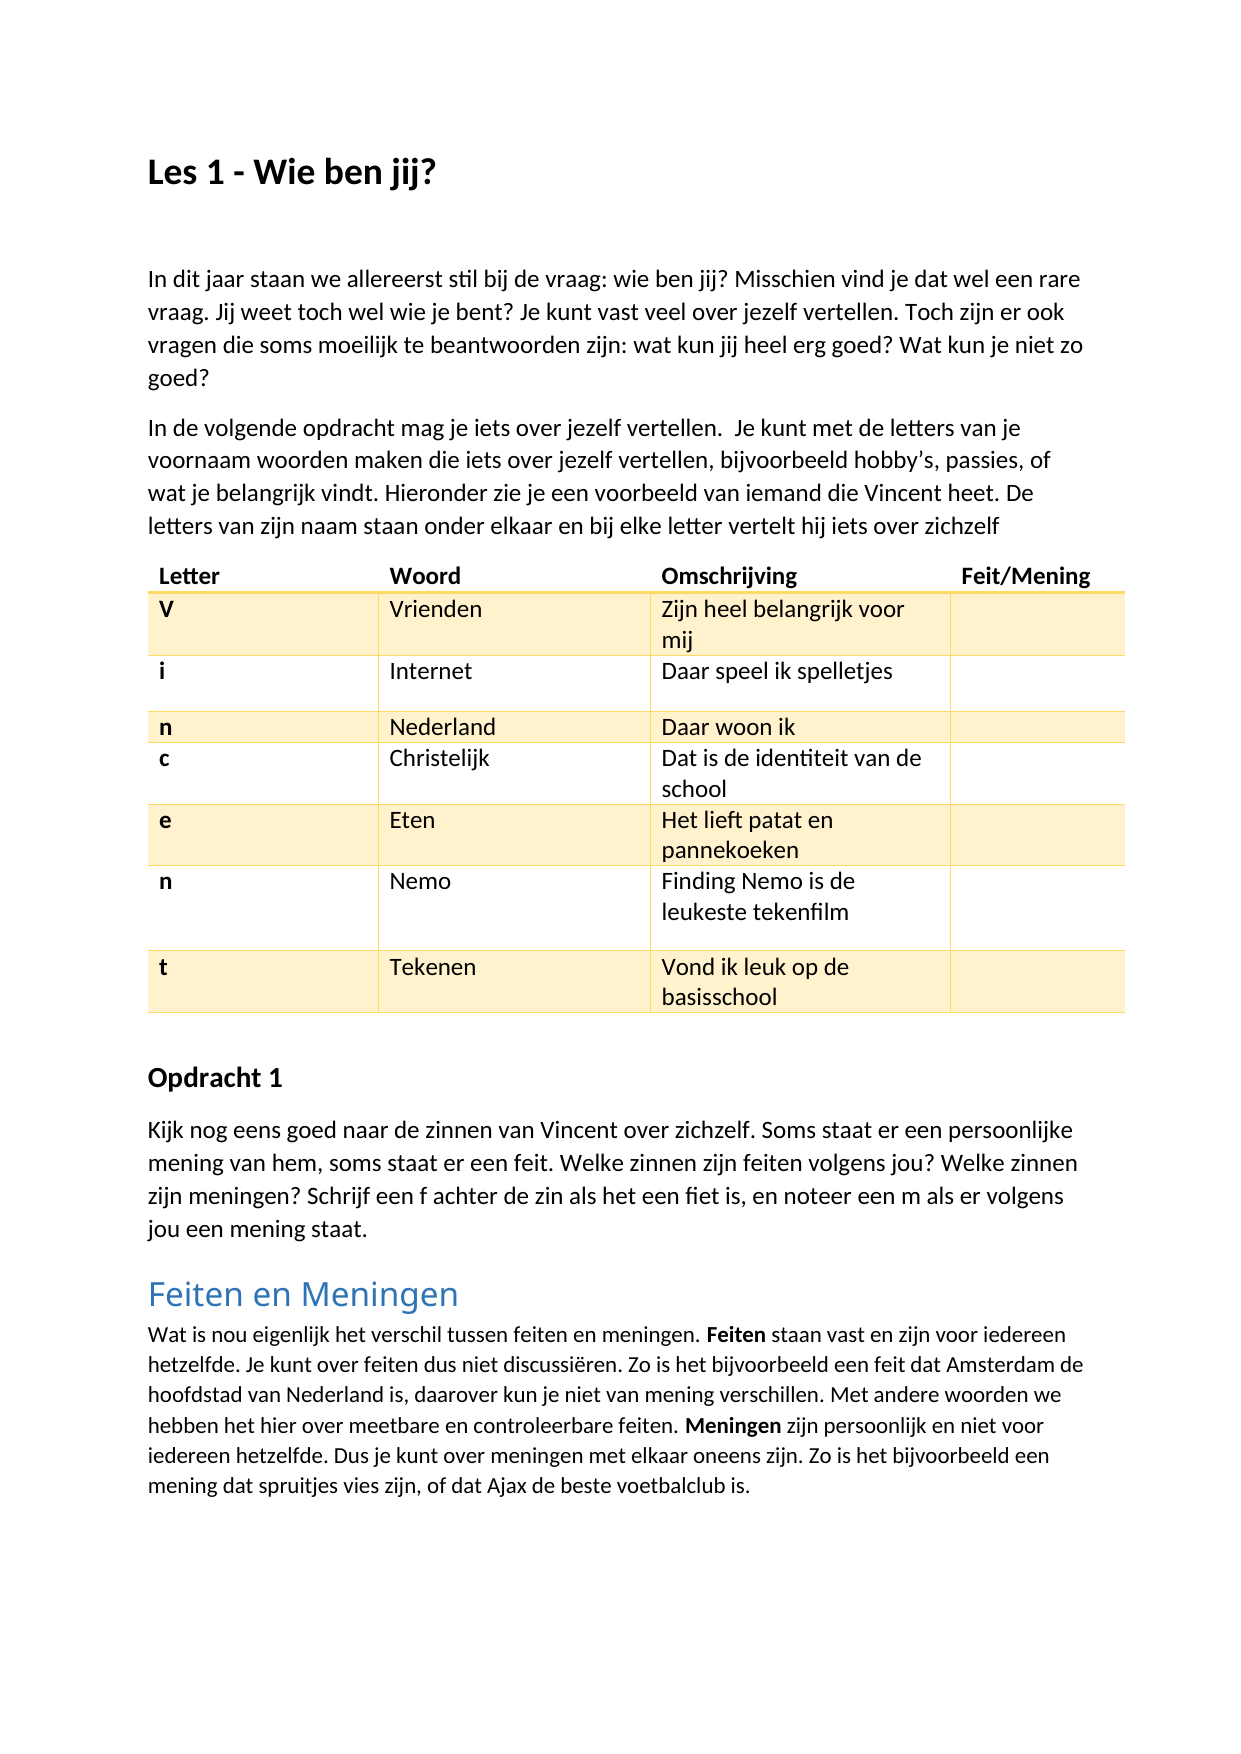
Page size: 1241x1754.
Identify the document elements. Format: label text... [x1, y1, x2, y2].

table_cell n [148, 866, 378, 950]
table_cell [951, 712, 1125, 742]
table_cell n [148, 712, 378, 742]
table_cell [951, 743, 1125, 803]
table_cell t [148, 951, 378, 1012]
table_cell e [148, 805, 378, 865]
table_cell V [148, 594, 378, 655]
text Les 1 - Wie ben jij? [148, 148, 1093, 193]
text In de volgende opdracht mag je iets over jezelf vertellen. Je kunt met de letters van je voornaam woorden maken die iets over jezelf vertellen, bijvoorbeeld hobby’s, passies, of wat je belangrijk vindt. Hieronder zie je een voorbeeld van iemand die Vincent heet. De letters van zijn naam staan onder elkaar en bij elke letter vertelt hij iets over zichzelf [148, 412, 1093, 541]
text Wat is nou eigenlijk het verschil tussen feiten en meningen. Feiten staan vast en zijn voor iedereen hetzelfde. Je kunt over feiten dus niet discussiëren. Zo is het bijvoorbeeld een feit dat Amsterdam de hoofdstad van Nederland is, daarover kun je niet van mening verschillen. Met andere woorden we hebben het hier over meetbare en controleerbare feiten. Meningen zijn persoonlijk en niet voor iedereen hetzelfde. Dus je kunt over meningen met elkaar oneens zijn. Zo is het bijvoorbeeld een mening dat spruitjes vies zijn, of dat Ajax de beste voetbalclub is. [148, 1320, 1093, 1499]
table_cell [951, 866, 1125, 950]
table_cell Eten [379, 805, 650, 865]
table_header Omschrijving [650, 560, 950, 591]
table_cell Daar speel ik spelletjes [651, 656, 950, 711]
table_cell [951, 656, 1125, 711]
table_header Woord [378, 560, 650, 591]
table_cell [951, 951, 1125, 1012]
table_cell Tekenen [379, 951, 650, 1012]
table_header Letter [148, 560, 378, 591]
table_cell [951, 594, 1125, 655]
table_cell Nederland [379, 712, 650, 742]
text Opdracht 1 [148, 1059, 1093, 1095]
text Kijk nog eens goed naar de zinnen van Vincent over zichzelf. Soms staat er een persoonlijke mening van hem, soms staat er een feit. Welke zinnen zijn feiten volgens jou? Welke zinnen zijn meningen? Schrijf een f achter de zin als het een fiet is, en noteer een m als er volgens jou een mening staat. [148, 1114, 1093, 1244]
table_cell c [148, 743, 378, 803]
table_cell Christelijk [379, 743, 650, 803]
table_cell i [148, 656, 378, 711]
table_cell Finding Nemo is de leukeste tekenfilm [651, 866, 950, 950]
subtitle Feiten en Meningen [148, 1271, 1093, 1317]
table_cell [951, 805, 1125, 865]
table_cell Internet [379, 656, 650, 711]
table_cell Dat is de identiteit van de school [651, 743, 950, 803]
table_cell Daar woon ik [651, 712, 950, 742]
table_cell Het lieft patat en pannekoeken [651, 805, 950, 865]
table_cell Vrienden [379, 594, 650, 655]
table_cell Nemo [379, 866, 650, 950]
table_cell Vond ik leuk op de basisschool [651, 951, 950, 1012]
table_cell Zijn heel belangrijk voor mij [651, 594, 950, 655]
text In dit jaar staan we allereerst stil bij de vraag: wie ben jij? Misschien vind je dat wel een rare vraag. Jij weet toch wel wie je bent? Je kunt vast veel over jezelf vertellen. Toch zijn er ook vragen die soms moeilijk te beantwoorden zijn: wat kun jij heel erg goed? Wat kun je niet zo goed? [148, 263, 1093, 393]
table_header Feit/Mening [950, 560, 1125, 591]
